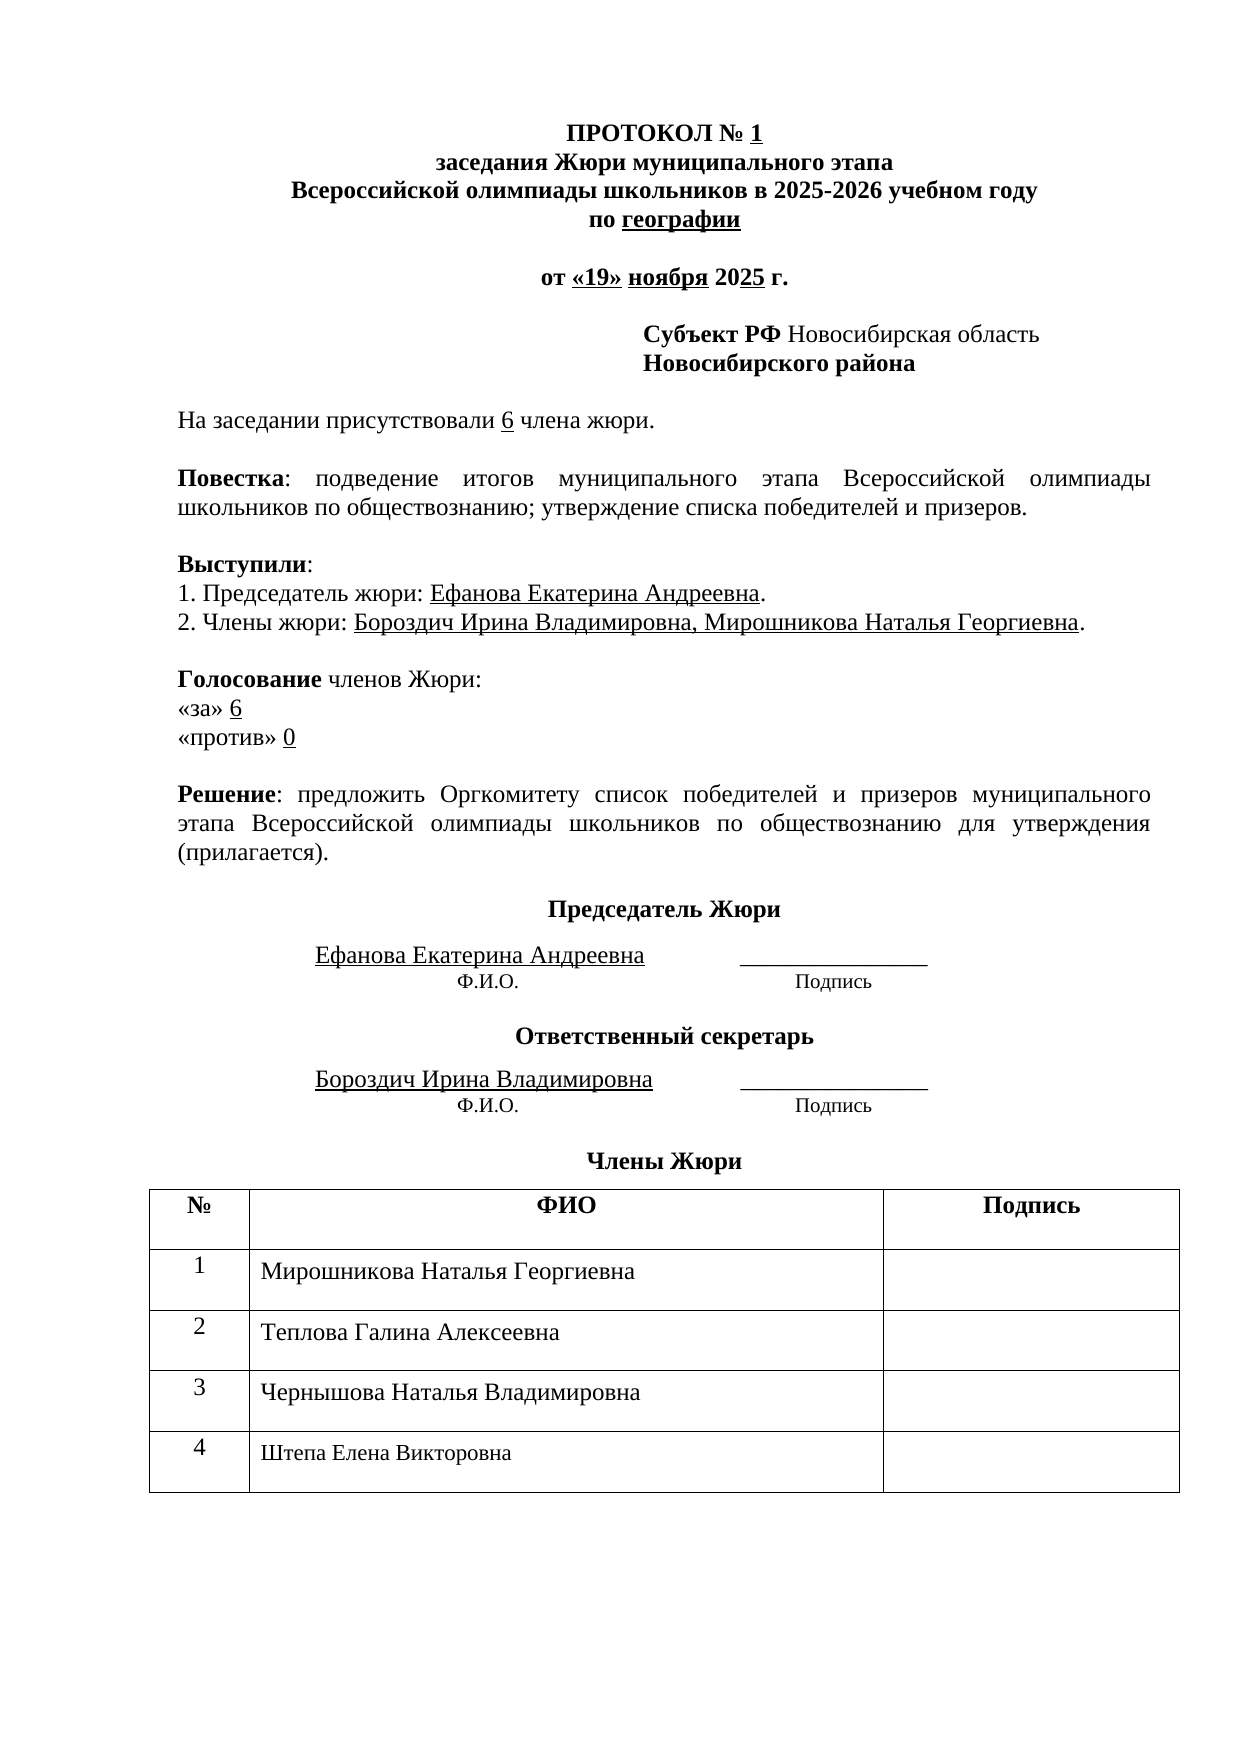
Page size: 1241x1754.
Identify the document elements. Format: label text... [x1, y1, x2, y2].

text Ф.И.О. Подпись [177, 968, 1152, 993]
table_header Подпись [884, 1190, 1179, 1249]
table_cell Чернышова Наталья Владимировна [250, 1371, 883, 1431]
text Ф.И.О. Подпись [177, 1093, 1152, 1117]
table_header № [150, 1190, 249, 1249]
text Решение: предложить Оргкомитету список победителей и призеров муниципального этапа Всероссийской олимпиады школьников по обществознанию для утверждения (прилагается). [177, 779, 1152, 866]
text по географии [177, 204, 1152, 233]
table_cell [884, 1371, 1179, 1431]
table_cell 4 [150, 1432, 249, 1492]
table_header ФИО [250, 1190, 883, 1249]
table_cell Мирошникова Наталья Георгиевна [250, 1250, 883, 1309]
text заседания Жюри муниципального этапа [177, 147, 1152, 176]
table_cell 1 [150, 1250, 249, 1309]
text 1. Председатель жюри: Ефанова Екатерина Андреевна. [177, 578, 1152, 607]
text Выступили: [177, 549, 1152, 578]
text Повестка: подведение итогов муниципального этапа Всероссийской олимпиады школьников по обществознанию; утверждение списка победителей и призеров. [177, 463, 1152, 521]
table_cell Штепа Елена Викторовна [250, 1432, 883, 1492]
text «против» 0 [177, 722, 1152, 751]
text «за» 6 [177, 693, 1152, 722]
table_cell [884, 1250, 1179, 1309]
text 2. Члены жюри: Бороздич Ирина Владимировна, Мирошникова Наталья Георгиевна. [177, 607, 1152, 636]
text Голосование членов Жюри: [177, 664, 1152, 693]
text Ответственный секретарь [177, 1021, 1152, 1050]
text Ефанова Екатерина Андреевна _______________ [177, 940, 1152, 968]
text Всероссийской олимпиады школьников в 2025-2026 учебном году [177, 176, 1152, 204]
text от «19» ноября 2025 г. [177, 262, 1152, 291]
text Председатель Жюри [177, 894, 1152, 923]
table_cell [884, 1432, 1179, 1492]
table_cell Теплова Галина Алексеевна [250, 1311, 883, 1370]
text Новосибирского района [546, 348, 1152, 377]
text ПРОТОКОЛ № 1 [177, 118, 1152, 147]
table_cell 3 [150, 1371, 249, 1431]
table_cell 2 [150, 1311, 249, 1370]
text Члены Жюри [177, 1146, 1152, 1175]
text Субъект РФ Новосибирская область [546, 319, 1152, 348]
table_cell [884, 1311, 1179, 1370]
text Бороздич Ирина Владимировна _______________ [177, 1064, 1152, 1093]
text На заседании присутствовали 6 члена жюри. [177, 406, 1152, 434]
